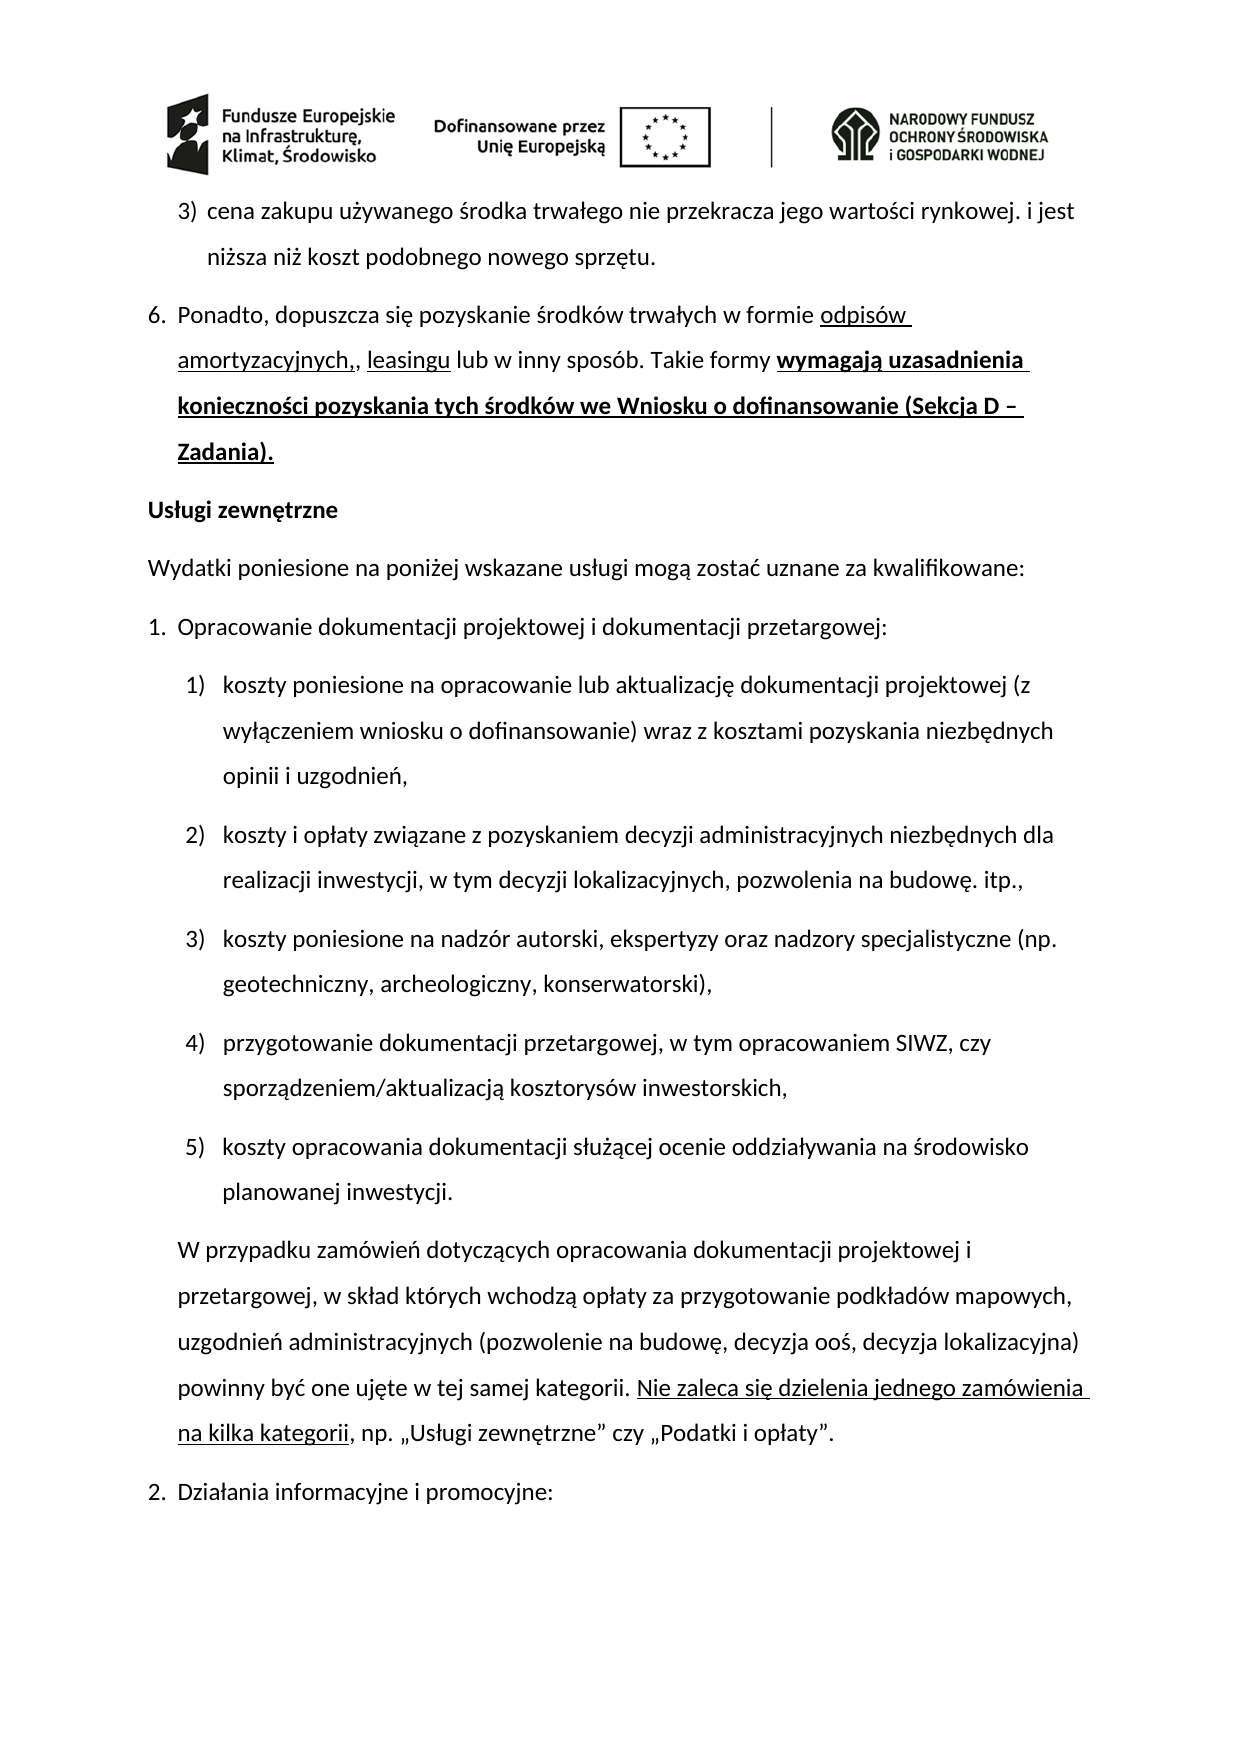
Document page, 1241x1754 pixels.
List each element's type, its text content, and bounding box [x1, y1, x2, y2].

list koszty poniesione na opracowanie lub aktualizację dokumentacji projektowej (z wyłączeniem wniosku o dofinansowanie) wraz z kosztami pozyskania niezbędnych opinii i uzgodnień, [185, 669, 1093, 791]
picture [147, 73, 1092, 195]
list Działania informacyjne i promocyjne: [148, 1476, 1093, 1506]
list koszty opracowania dokumentacji służącej ocenie oddziaływania na środowisko planowanej inwestycji. [185, 1131, 1093, 1207]
list cena zakupu używanego środka trwałego nie przekracza jego wartości rynkowej. i jest niższa niż koszt podobnego nowego sprzętu. [177, 195, 1093, 271]
list koszty poniesione na nadzór autorski, ekspertyzy oraz nadzory specjalistyczne (np. geotechniczny, archeologiczny, konserwatorski), [185, 923, 1093, 999]
list przygotowanie dokumentacji przetargowej, w tym opracowaniem SIWZ, czy sporządzeniem/aktualizacją kosztorysów inwestorskich, [185, 1027, 1093, 1103]
list Ponadto, dopuszcza się pozyskanie środków trwałych w formie odpisów amortyzacyjnych,, leasingu lub w inny sposób. Takie formy wymagają uzasadnienia konieczności pozyskania tych środków we Wniosku o dofinansowanie (Sekcja D – Zadania). [148, 299, 1093, 467]
text Usługi zewnętrzne [148, 494, 1093, 525]
text W przypadku zamówień dotyczących opracowania dokumentacji projektowej i przetargowej, w skład których wchodzą opłaty za przygotowanie podkładów mapowych, uzgodnień administracyjnych (pozwolenie na budowę, decyzja ooś, decyzja lokalizacyjna) powinny być one ujęte w tej samej kategorii. Nie zaleca się dzielenia jednego zamówienia na kilka kategorii, np. „Usługi zewnętrzne” czy „Podatki i opłaty”. [177, 1234, 1093, 1448]
list koszty i opłaty związane z pozyskaniem decyzji administracyjnych niezbędnych dla realizacji inwestycji, w tym decyzji lokalizacyjnych, pozwolenia na budowę. itp., [185, 819, 1093, 895]
text Wydatki poniesione na poniżej wskazane usługi mogą zostać uznane za kwalifikowane: [148, 553, 1093, 583]
list Opracowanie dokumentacji projektowej i dokumentacji przetargowej: [148, 611, 1093, 641]
